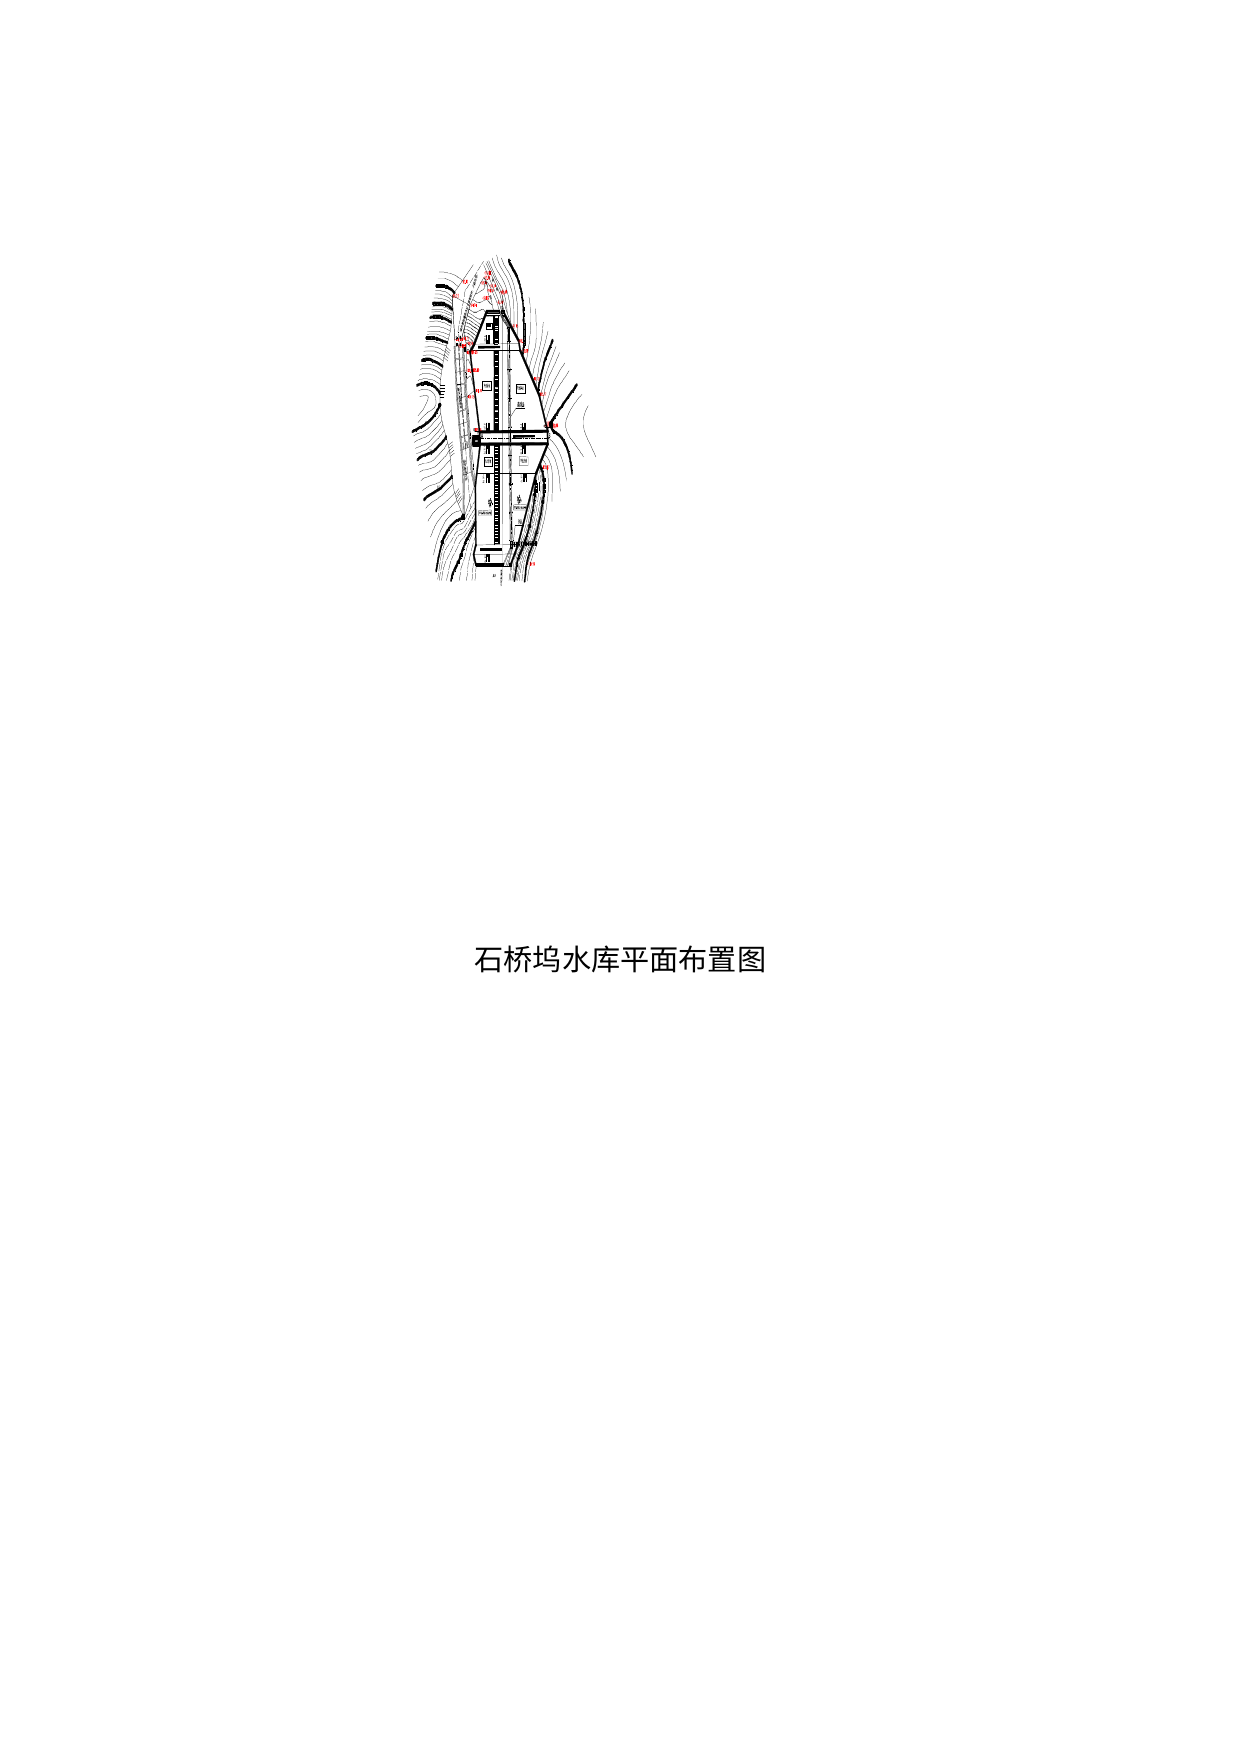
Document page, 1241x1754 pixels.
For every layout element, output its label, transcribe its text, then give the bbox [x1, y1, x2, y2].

text 水库地理位置示意图 [187, 162, 1053, 909]
text 石桥坞水库平面布置图 [187, 925, 1053, 990]
